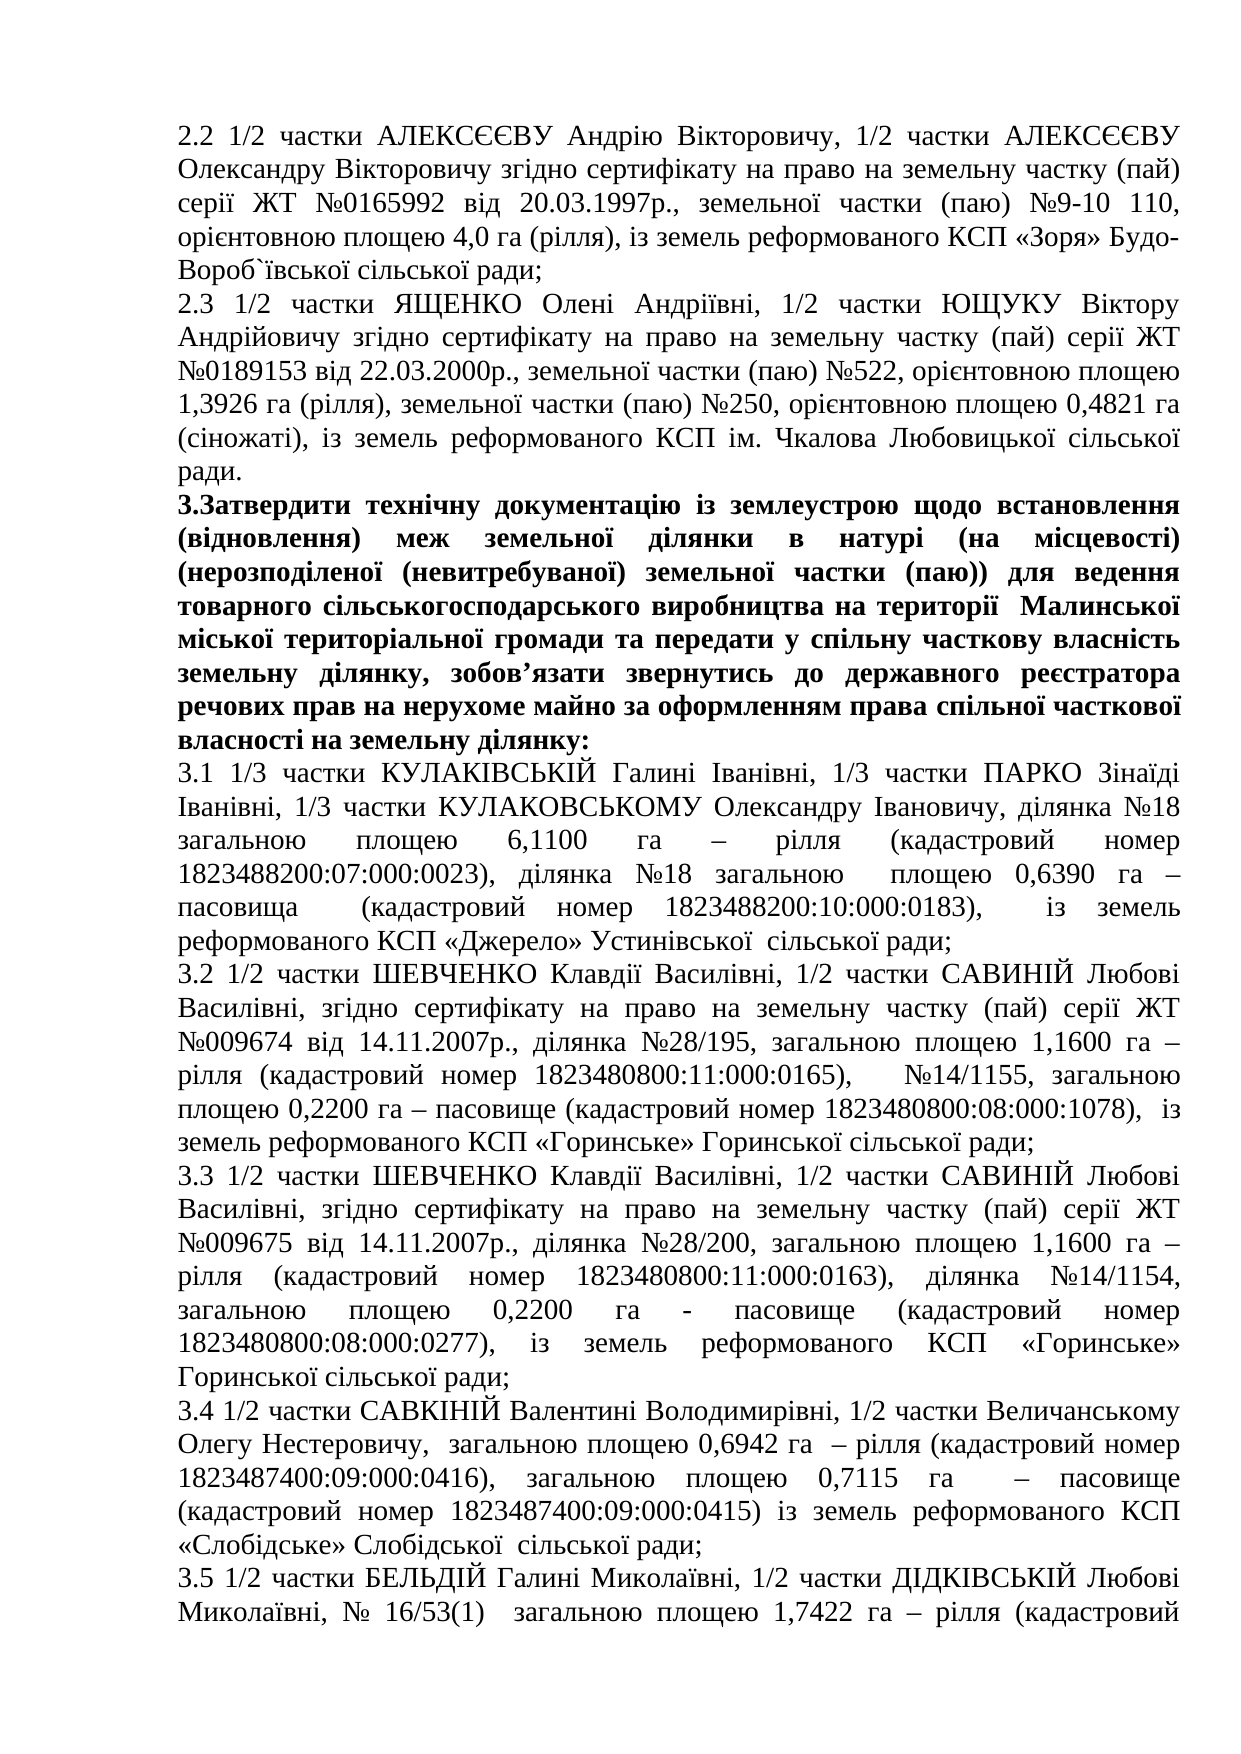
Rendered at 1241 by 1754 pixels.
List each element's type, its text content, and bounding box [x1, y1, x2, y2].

text 2.3 1/2 частки ЯЩЕНКО Олені Андріївні, 1/2 частки ЮЩУКУ Віктору Андрійовичу згідно сертифікату на право на земельну частку (пай) серії ЖТ №0189153 від 22.03.2000р., земельної частки (паю) №522, орієнтовною площею 1,3926 га (рілля), земельної частки (паю) №250, орієнтовною площею 0,4821 га (сіножаті), із земель реформованого КСП ім. Чкалова Любовицької сільської ради. [177, 286, 1181, 487]
text 3.3 1/2 частки ШЕВЧЕНКО Клавдії Василівні, 1/2 частки САВИНІЙ Любові Василівні, згідно сертифікату на право на земельну частку (пай) серії ЖТ №009675 від 14.11.2007р., ділянка №28/200, загальною площею 1,1600 га – рілля (кадастровий номер 1823480800:11:000:0163), ділянка №14/1154, загальною площею 0,2200 га - пасовище (кадастровий номер 1823480800:08:000:0277), із земель реформованого КСП «Горинське» Горинської сільської ради; [177, 1158, 1181, 1393]
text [177, 1560, 1181, 1627]
text 3.4 1/2 частки САВКІНІЙ Валентині Володимирівні, 1/2 частки Величанському Олегу Нестеровичу, загальною площею 0,6942 га – рілля (кадастровий номер 1823487400:09:000:0416), загальною площею 0,7115 га – пасовище (кадастровий номер 1823487400:09:000:0415) із земель реформованого КСП «Слобідське» Слобідської сільської ради; [177, 1393, 1181, 1560]
text 3.1 1/3 частки КУЛАКІВСЬКІЙ Галині Іванівні, 1/3 частки ПАРКО Зінаїді Іванівні, 1/3 частки КУЛАКОВСЬКОМУ Олександру Івановичу, ділянка №18 загальною площею 6,1100 га – рілля (кадастровий номер 1823488200:07:000:0023), ділянка №18 загальною площею 0,6390 га – пасовища (кадастровий номер 1823488200:10:000:0183), із земель реформованого КСП «Джерело» Устинівської сільської ради; [177, 755, 1181, 957]
text 2.2 1/2 частки АЛЕКСЄЄВУ Андрію Вікторовичу, 1/2 частки АЛЕКСЄЄВУ Олександру Вікторовичу згідно сертифікату на право на земельну частку (пай) серії ЖТ №0165992 від 20.03.1997р., земельної частки (паю) №9-10 110, орієнтовною площею 4,0 га (рілля), із земель реформованого КСП «Зоря» Будо-Вороб`ївської сільської ради; [177, 118, 1181, 286]
text 3.2 1/2 частки ШЕВЧЕНКО Клавдії Василівні, 1/2 частки САВИНІЙ Любові Василівні, згідно сертифікату на право на земельну частку (пай) серії ЖТ №009674 від 14.11.2007р., ділянка №28/195, загальною площею 1,1600 га – рілля (кадастровий номер 1823480800:11:000:0165), №14/1155, загальною площею 0,2200 га – пасовище (кадастровий номер 1823480800:08:000:1078), із земель реформованого КСП «Горинське» Горинської сільської ради; [177, 957, 1181, 1158]
text 3.Затвердити технічну документацію із землеустрою щодо встановлення (відновлення) меж земельної ділянки в натурі (на місцевості) (нерозподіленої (невитребуваної) земельної частки (паю)) для ведення товарного сільськогосподарського виробництва на території Малинської міської територіальної громади та передати у спільну часткову власність земельну ділянку, зобов’язати звернутись до державного реєстратора речових прав на нерухоме майно за оформленням права спільної часткової власності на земельну ділянку: [177, 487, 1181, 755]
